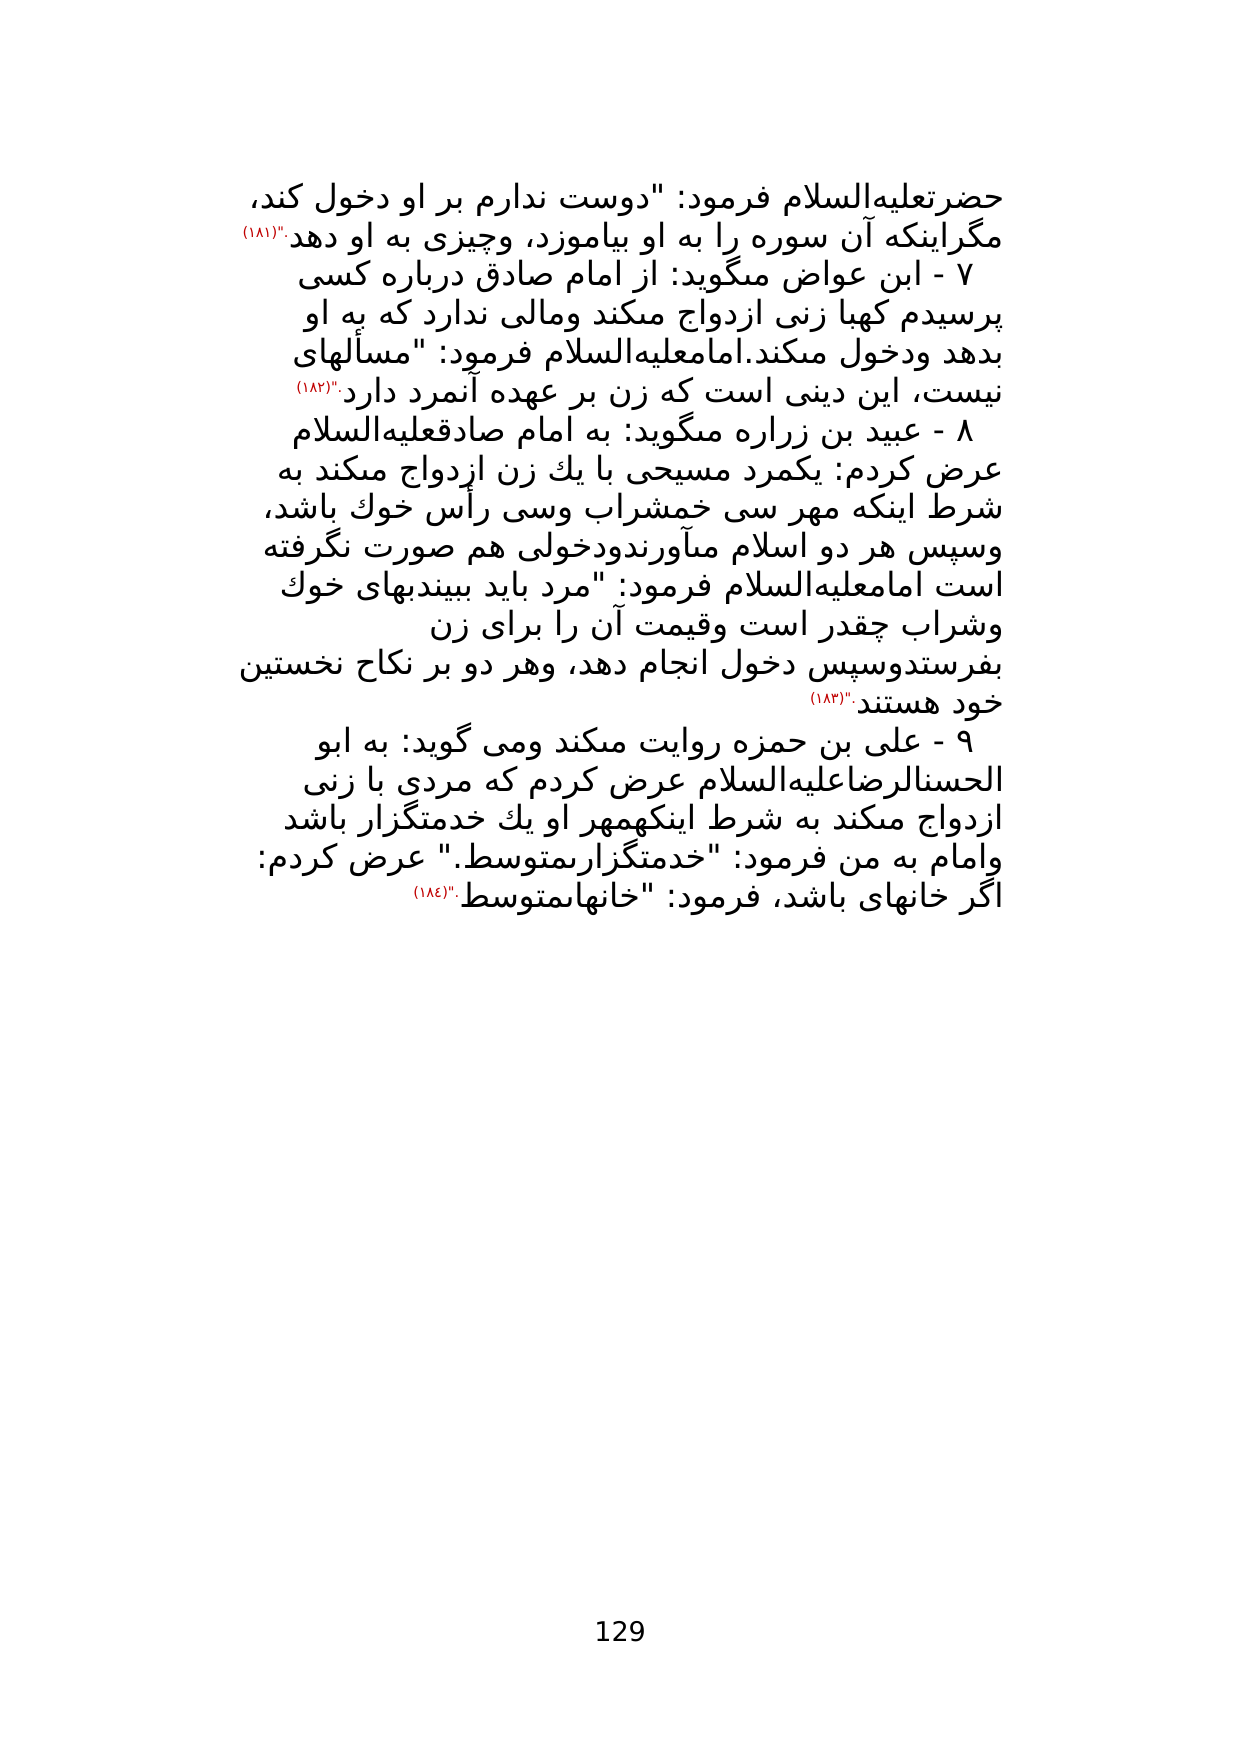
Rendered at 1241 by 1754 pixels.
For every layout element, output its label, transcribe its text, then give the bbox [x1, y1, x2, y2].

text ٩ - على بن حمزه روايت مى‏كند ومى گويد: به ابو الحسن‏الرضاعليه‌السلام عرض كردم كه مردى با زنى ازدواج مى‏كند به شرط اينكه‏مهر او يك خدمتگزار باشد وامام به من فرمود: "خدمتگزارى‏متوسط." عرض كردم: اگر خانه‏اى باشد، فرمود: "خانه‏اى‏متوسط."(١٨٤) [236, 721, 1004, 915]
text ٨ - عبيد بن زراره مى‏گويد: به امام صادق‏عليه‌السلام عرض كردم: يك‏مرد مسيحى با يك زن ازدواج مى‏كند به شرط اينكه مهر سى خم‏شراب وسى رأس خوك باشد، وسپس هر دو اسلام مى‏آورندودخولى هم صورت نگرفته است امام‏عليه‌السلام فرمود: "مرد بايد ببيندبهاى خوك وشراب چقدر است وقيمت آن را براى زن بفرستدوسپس دخول انجام دهد، وهر دو بر نكاح نخستين خود هستند."(١٨٣) [236, 410, 1004, 721]
text ٧ - ابن عواض مى‏گويد: از امام صادق درباره كسى پرسيدم كه‏با زنى ازدواج مى‏كند ومالى ندارد كه به او بدهد ودخول مى‏كند.امام‏عليه‌السلام فرمود: "مسأله‏اى نيست، اين دينى است كه زن بر عهده آن‏مرد دارد."(١٨٢) [236, 255, 1004, 410]
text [236, 177, 1004, 255]
